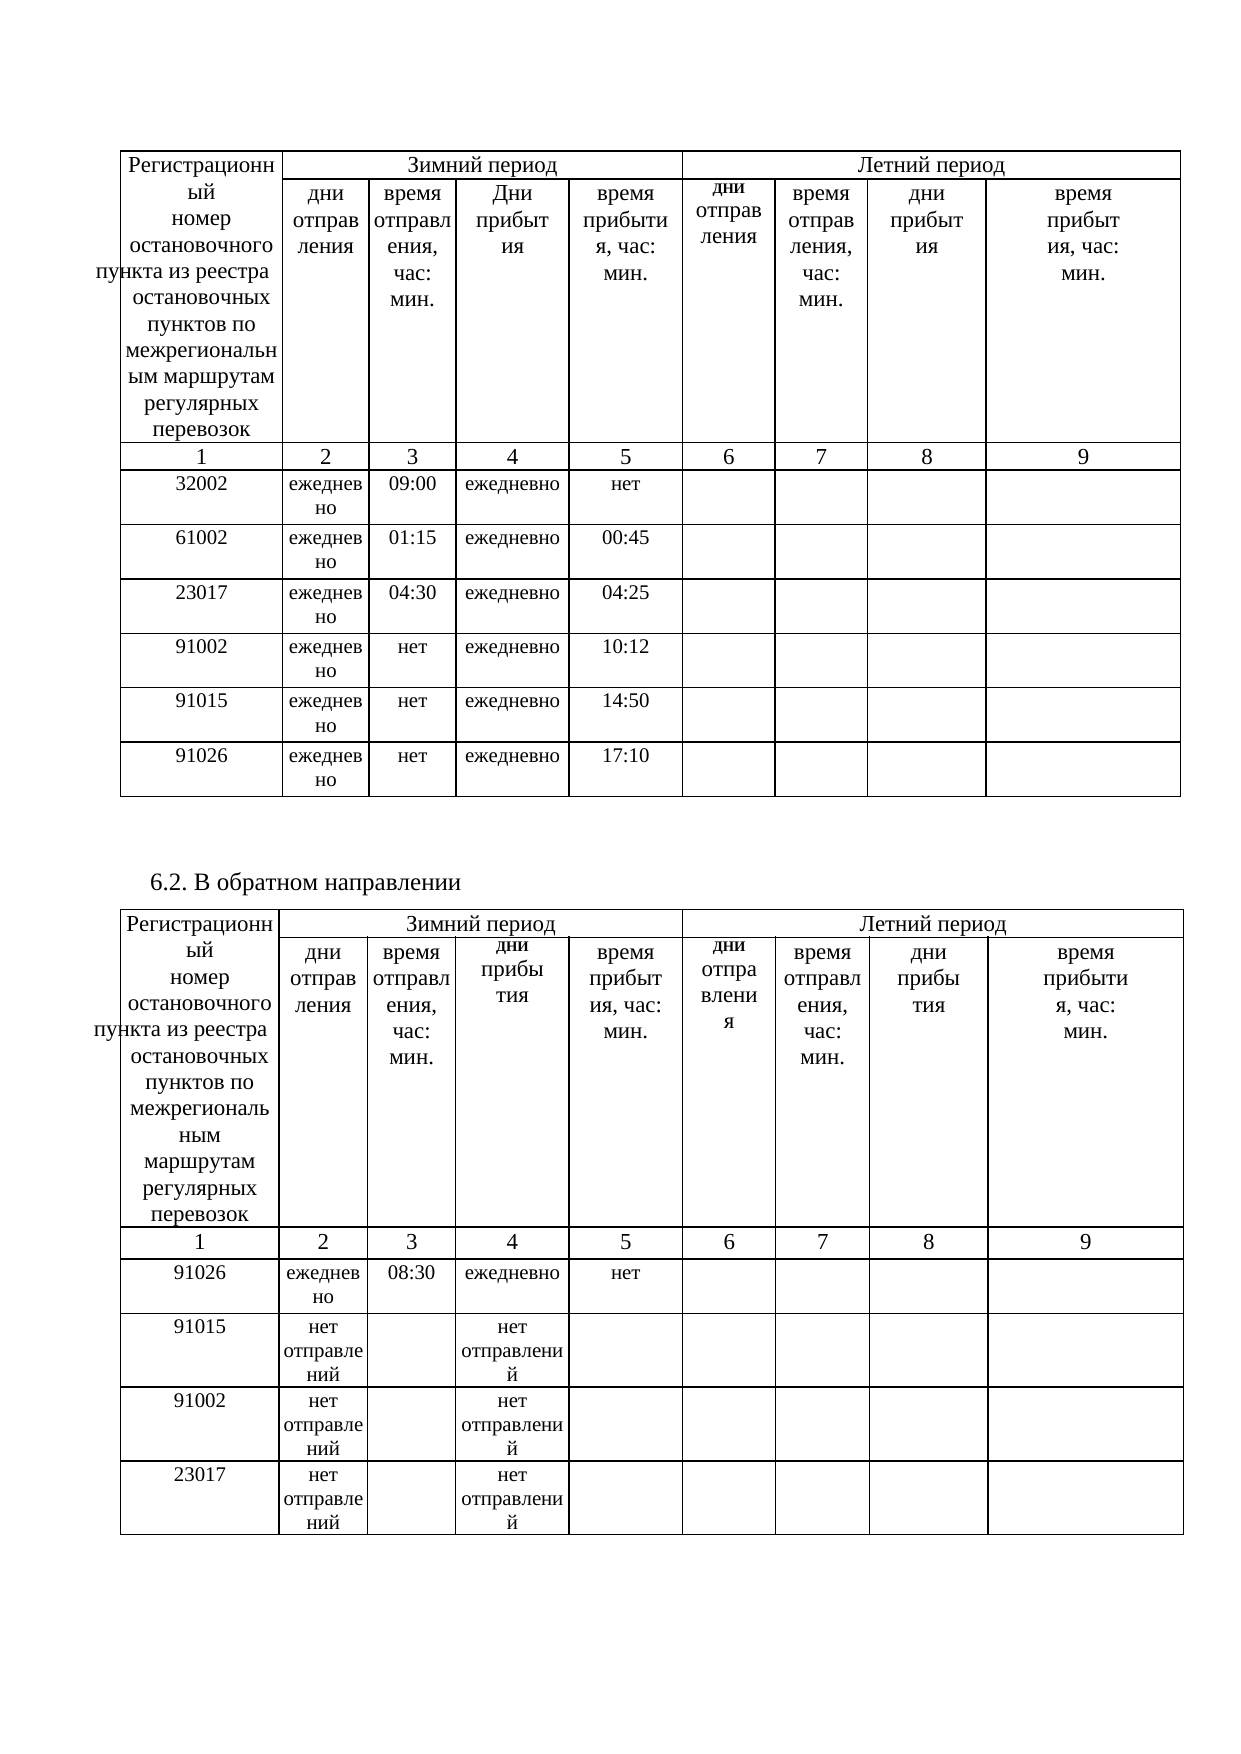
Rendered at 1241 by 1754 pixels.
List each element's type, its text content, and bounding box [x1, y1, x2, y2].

table_header Зимний период [280, 910, 682, 936]
table_cell [868, 688, 985, 741]
table_cell [776, 580, 867, 632]
table_cell время прибыт ия, час: мин. [570, 938, 682, 1226]
table_cell [570, 1314, 682, 1386]
table_cell [776, 634, 867, 687]
table_cell [683, 1314, 775, 1386]
table_cell Дни прибыт ия [457, 180, 568, 441]
table_cell 14:50 [570, 688, 682, 741]
text 6.2. В обратном направлении [150, 867, 1090, 896]
table_cell [683, 634, 774, 687]
table_cell 91002 [121, 634, 282, 687]
table_cell нет [570, 471, 682, 524]
table_cell [683, 525, 774, 578]
table_cell [868, 471, 985, 524]
table_cell ежедневно [457, 634, 568, 687]
table_cell 3 [370, 443, 455, 469]
table_cell [868, 743, 985, 796]
table_cell ежедневно [457, 471, 568, 524]
table_cell [989, 1260, 1183, 1312]
table_cell 4 [457, 443, 568, 469]
table_cell [989, 1314, 1183, 1386]
table_cell [776, 743, 867, 796]
table_cell ежедневно [283, 525, 368, 578]
table_cell 3 [368, 1228, 455, 1258]
table_cell 8 [870, 1228, 987, 1258]
table_cell 6 [683, 443, 774, 469]
table_cell [870, 1462, 987, 1534]
table_cell [368, 1388, 455, 1460]
table_cell время прибыти я, час: мин. [989, 938, 1183, 1226]
table_cell нет отправлений [280, 1462, 367, 1534]
table_cell [776, 525, 867, 578]
table_cell [776, 1388, 869, 1460]
table_cell ежедневно [457, 525, 568, 578]
table_header Регистрационный номер остановочного пункта из реестра остановочных пунктов по межрегиональным маршрутам регулярных перевозок [121, 910, 278, 1226]
table_cell [683, 471, 774, 524]
table_cell ежедневно [283, 743, 368, 796]
table_cell 04:30 [370, 580, 455, 632]
table_cell нет отправлений [280, 1388, 367, 1460]
table_cell 1 [121, 1228, 278, 1258]
table_cell 23017 [121, 1462, 278, 1534]
table_cell 08:30 [368, 1260, 455, 1312]
table_cell 10:12 [570, 634, 682, 687]
table_cell 9 [987, 443, 1180, 469]
table_cell 00:45 [570, 525, 682, 578]
table_cell 91015 [121, 688, 282, 741]
table_cell [776, 1314, 869, 1386]
table_cell ежедневно [457, 743, 568, 796]
table_cell 6 [683, 1228, 775, 1258]
table_cell нет отправлений [456, 1314, 568, 1386]
table_cell [987, 634, 1180, 687]
table_cell [868, 580, 985, 632]
table_cell 01:15 [370, 525, 455, 578]
table_cell 8 [868, 443, 985, 469]
table_cell 91026 [121, 1260, 278, 1312]
table_cell ДНИ отпра влени я [683, 938, 775, 1226]
table_cell ДНИ отправ ления [683, 180, 774, 441]
table_cell нет [370, 743, 455, 796]
table_cell время прибыти я, час: мин. [570, 180, 682, 441]
table_cell нет отправлений [456, 1388, 568, 1460]
table_cell 7 [776, 1228, 869, 1258]
table_cell ежедневно [283, 580, 368, 632]
table_cell [987, 525, 1180, 578]
table_cell 04:25 [570, 580, 682, 632]
table_cell [683, 1260, 775, 1312]
table_cell [989, 1462, 1183, 1534]
table_cell [987, 580, 1180, 632]
table_cell 91002 [121, 1388, 278, 1460]
table_cell ежедневно [456, 1260, 568, 1312]
table_cell 09:00 [370, 471, 455, 524]
table_header Зимний период [283, 152, 682, 178]
table_cell 5 [570, 443, 682, 469]
table_cell [683, 1462, 775, 1534]
table_cell дни прибы тия [870, 938, 987, 1226]
table_cell [776, 471, 867, 524]
table_cell [987, 743, 1180, 796]
table_cell нет отправлений [280, 1314, 367, 1386]
table_cell дни прибыт ия [868, 180, 985, 441]
table_cell ежедневно [283, 688, 368, 741]
table_cell 4 [456, 1228, 568, 1258]
table_cell [868, 525, 985, 578]
table_cell ежедневно [280, 1260, 367, 1312]
table_cell 1 [121, 443, 282, 469]
table_cell 2 [280, 1228, 367, 1258]
table_cell [683, 743, 774, 796]
table_cell 7 [776, 443, 867, 469]
table_cell ежедневно [283, 634, 368, 687]
table_cell 61002 [121, 525, 282, 578]
table_cell 91015 [121, 1314, 278, 1386]
table_cell 32002 [121, 471, 282, 524]
table_cell нет [370, 634, 455, 687]
table_cell время прибыт ия, час: мин. [987, 180, 1180, 441]
table_cell нет [370, 688, 455, 741]
table_cell 9 [989, 1228, 1183, 1258]
table_cell [987, 688, 1180, 741]
table_cell [776, 1260, 869, 1312]
table_cell [570, 1462, 682, 1534]
table_cell [868, 634, 985, 687]
table_header Летний период [683, 910, 1183, 936]
table_cell [870, 1260, 987, 1312]
table_cell 17:10 [570, 743, 682, 796]
table_cell ежедневно [283, 471, 368, 524]
table_cell нет [570, 1260, 682, 1312]
table_cell [368, 1314, 455, 1386]
table_header Регистрационный номер остановочного пункта из реестра остановочных пунктов по межрегиональным маршрутам регулярных перевозок [121, 152, 282, 441]
table_cell [870, 1388, 987, 1460]
table_cell время отправ ления, час: мин. [776, 180, 867, 441]
table_header Летний период [683, 152, 1180, 178]
table_cell время отправл ения, час: мин. [368, 938, 455, 1226]
table_cell время отправл ения, час: мин. [776, 938, 869, 1226]
table_cell [683, 1388, 775, 1460]
table_cell 23017 [121, 580, 282, 632]
table_cell [870, 1314, 987, 1386]
table_cell нет отправлений [456, 1462, 568, 1534]
table_cell [987, 471, 1180, 524]
table_cell [776, 688, 867, 741]
table_cell дни отправ ления [283, 180, 368, 441]
table_cell ДНИ прибы тия [456, 938, 568, 1226]
table_cell время отправл ения, час: мин. [370, 180, 455, 441]
table_cell 2 [283, 443, 368, 469]
table_cell 5 [570, 1228, 682, 1258]
table_cell [683, 580, 774, 632]
table_cell 91026 [121, 743, 282, 796]
table_cell [776, 1462, 869, 1534]
table_cell дни отправ ления [280, 938, 367, 1226]
table_cell [989, 1388, 1183, 1460]
table_cell ежедневно [457, 580, 568, 632]
table_cell [368, 1462, 455, 1534]
table_cell [570, 1388, 682, 1460]
table_cell [683, 688, 774, 741]
table_cell ежедневно [457, 688, 568, 741]
